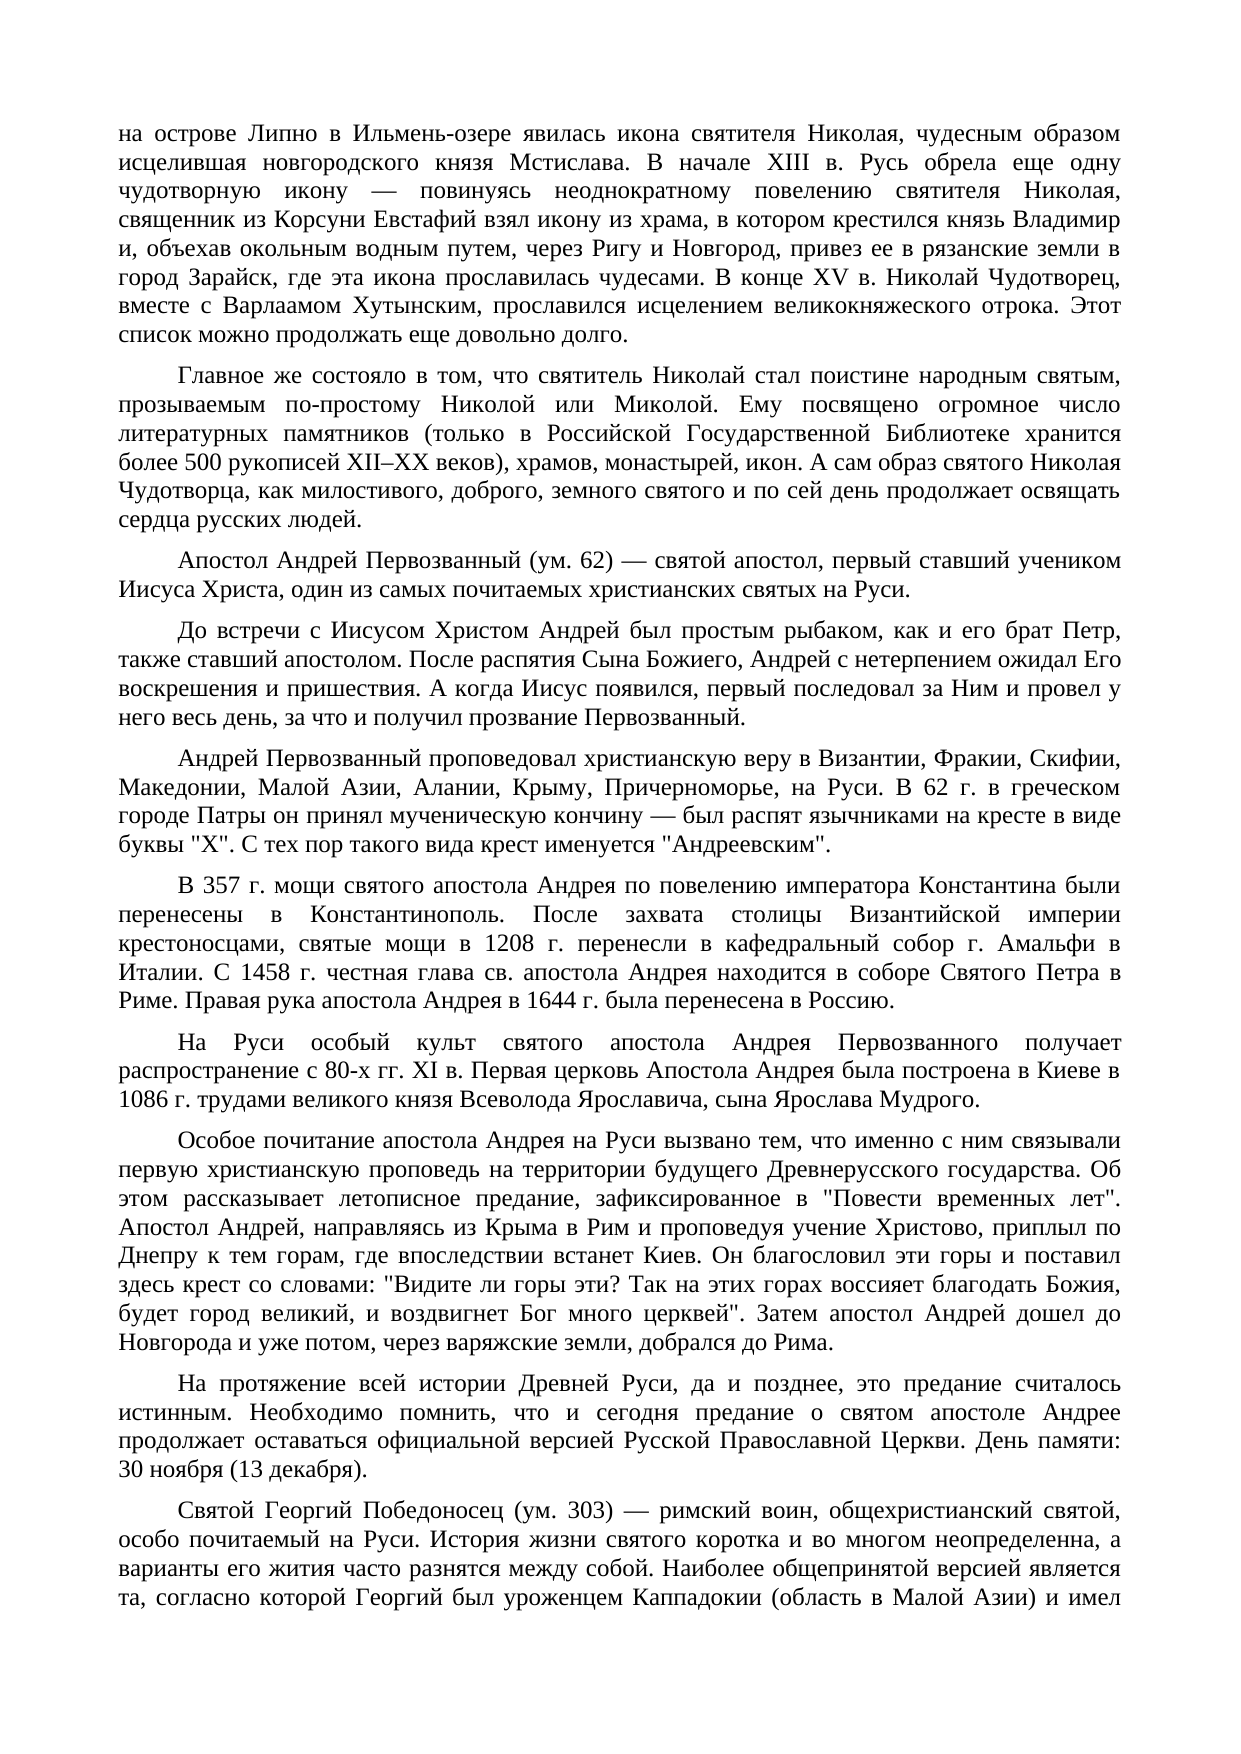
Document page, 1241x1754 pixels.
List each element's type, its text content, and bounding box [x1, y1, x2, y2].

text Андрей Первозванный проповедовал христианскую веру в Византии, Фракии, Скифии, Македонии, Малой Азии, Алании, Крыму, Причерноморье, на Руси. В 62 г. в греческом городе Патры он принял мученическую кончину — был распят язычниками на кресте в виде буквы "Х". С тех пор такого вида крест именуется "Андреевским". [118, 743, 1122, 858]
text Апостол Андрей Первозванный (ум. 62) — святой апостол, первый ставший учеником Иисуса Христа, один из самых почитаемых христианских святых на Руси. [118, 546, 1122, 603]
text Особое почитание апостола Андрея на Руси вызвано тем, что именно с ним связывали первую христианскую проповедь на территории будущего Древнерусского государства. Об этом рассказывает летописное предание, зафиксированное в "Повести временных лет". Апостол Андрей, направляясь из Крыма в Рим и проповедуя учение Христово, приплыл по Днепру к тем горам, где впоследствии встанет Киев. Он благословил эти горы и поставил здесь крест со словами: "Видите ли горы эти? Так на этих горах воссияет благодать Божия, будет город великий, и воздвигнет Бог много церквей". Затем апостол Андрей дошел до Новгорода и уже потом, через варяжские земли, добрался до Рима. [118, 1126, 1122, 1356]
text В 357 г. мощи святого апостола Андрея по повелению императора Константина были перенесены в Константинополь. После захвата столицы Византийской империи крестоносцами, святые мощи в 1208 г. перенесли в кафедральный собор г. Амальфи в Италии. С 1458 г. честная глава св. апостола Андрея находится в соборе Святого Петра в Риме. Правая рука апостола Андрея в 1644 г. была перенесена в Россию. [118, 871, 1122, 1014]
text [118, 118, 1122, 348]
text До встречи с Иисусом Христом Андрей был простым рыбаком, как и его брат Петр, также ставший апостолом. После распятия Сына Божиего, Андрей с нетерпением ожидал Его воскрешения и пришествия. А когда Иисус появился, первый последовал за Ним и провел у него весь день, за что и получил прозвание Первозванный. [118, 616, 1122, 731]
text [118, 1496, 1122, 1611]
text На Руси особый культ святого апостола Андрея Первозванного получает распространение с 80-х гг. XI в. Первая церковь Апостола Андрея была построена в Киеве в 1086 г. трудами великого князя Всеволода Ярославича, сына Ярослава Мудрого. [118, 1027, 1122, 1113]
text Главное же состояло в том, что святитель Николай стал поистине народным святым, прозываемым по-простому Николой или Миколой. Ему посвящено огромное число литературных памятников (только в Российской Государственной Библиотеке хранится более 500 рукописей XII–XX веков), храмов, монастырей, икон. А сам образ святого Николая Чудотворца, как милостивого, доброго, земного святого и по сей день продолжает освящать сердца русских людей. [118, 361, 1122, 533]
text На протяжение всей истории Древней Руси, да и позднее, это предание считалось истинным. Необходимо помнить, что и сегодня предание о святом апостоле Андрее продолжает оставаться официальной версией Русской Православной Церкви. День памяти: 30 ноября (13 декабря). [118, 1368, 1122, 1483]
